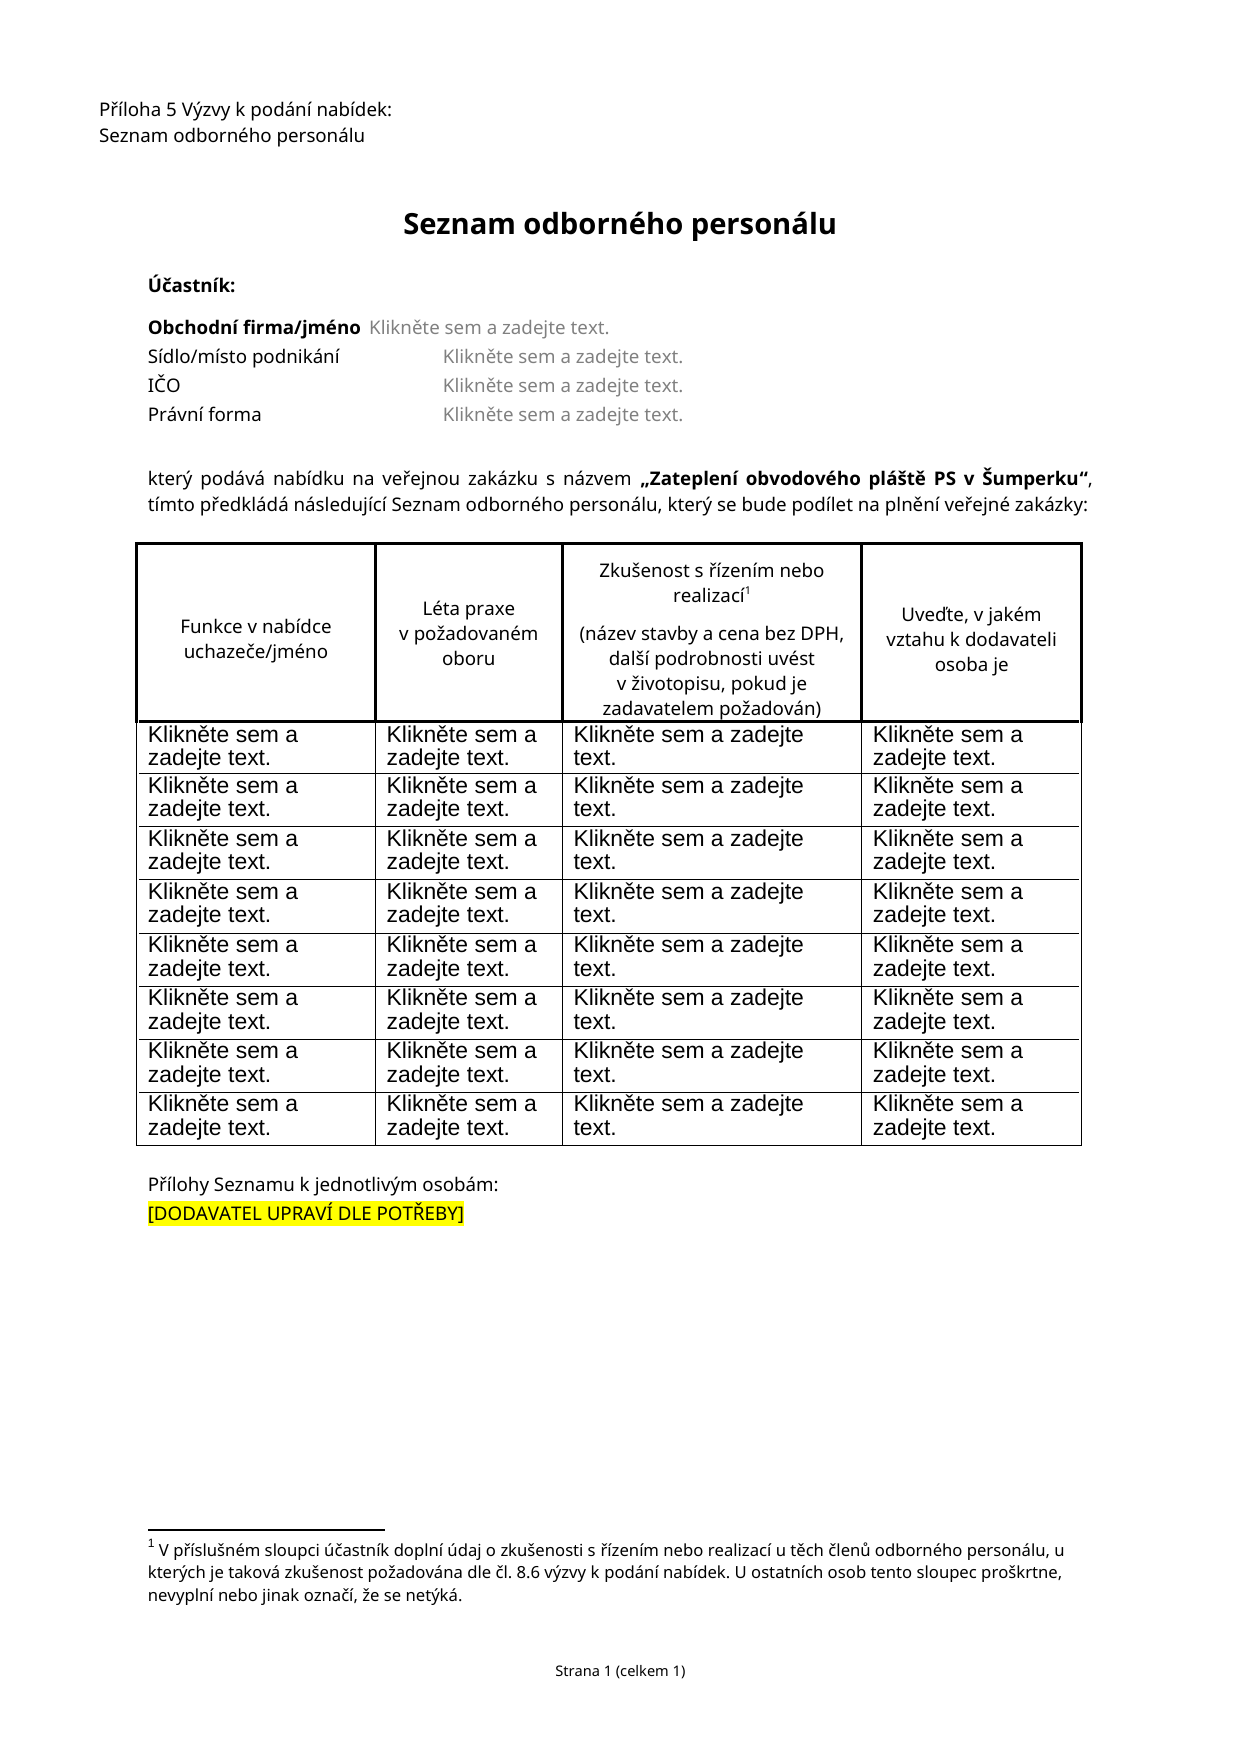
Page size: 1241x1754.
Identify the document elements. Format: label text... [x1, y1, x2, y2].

table_header Funkce v nabídce uchazeče/jméno [138, 545, 374, 720]
table_header Uveďte, v jakém vztahu k dodavateli osoba je [863, 545, 1080, 720]
text IČO [148, 369, 1093, 398]
text Právní forma [148, 398, 1093, 427]
text Sídlo/místo podnikání [148, 340, 1093, 369]
table_header Zkušenost s řízením nebo realizací (název stavby a cena bez DPH, další podrobnosti uvést v životopisu, pokud je zadavatelem požadován) [564, 545, 860, 720]
text který podává nabídku na veřejnou zakázku s názvem „Zateplení obvodového pláště PS v Šumperku“, tímto předkládá následující Seznam odborného personálu, který se bude podílet na plnění veřejné zakázky: [148, 465, 1093, 516]
text Účastník: [148, 268, 1093, 299]
table_header Léta praxe v požadovaném oboru [377, 545, 561, 720]
text [DODAVATEL UPRAVÍ DLE POTŘEBY] [148, 1197, 1092, 1226]
title Seznam odborného personálu [148, 203, 1093, 243]
text Obchodní firma/jméno [148, 311, 1093, 340]
text Přílohy Seznamu k jednotlivým osobám: [148, 1172, 1093, 1197]
